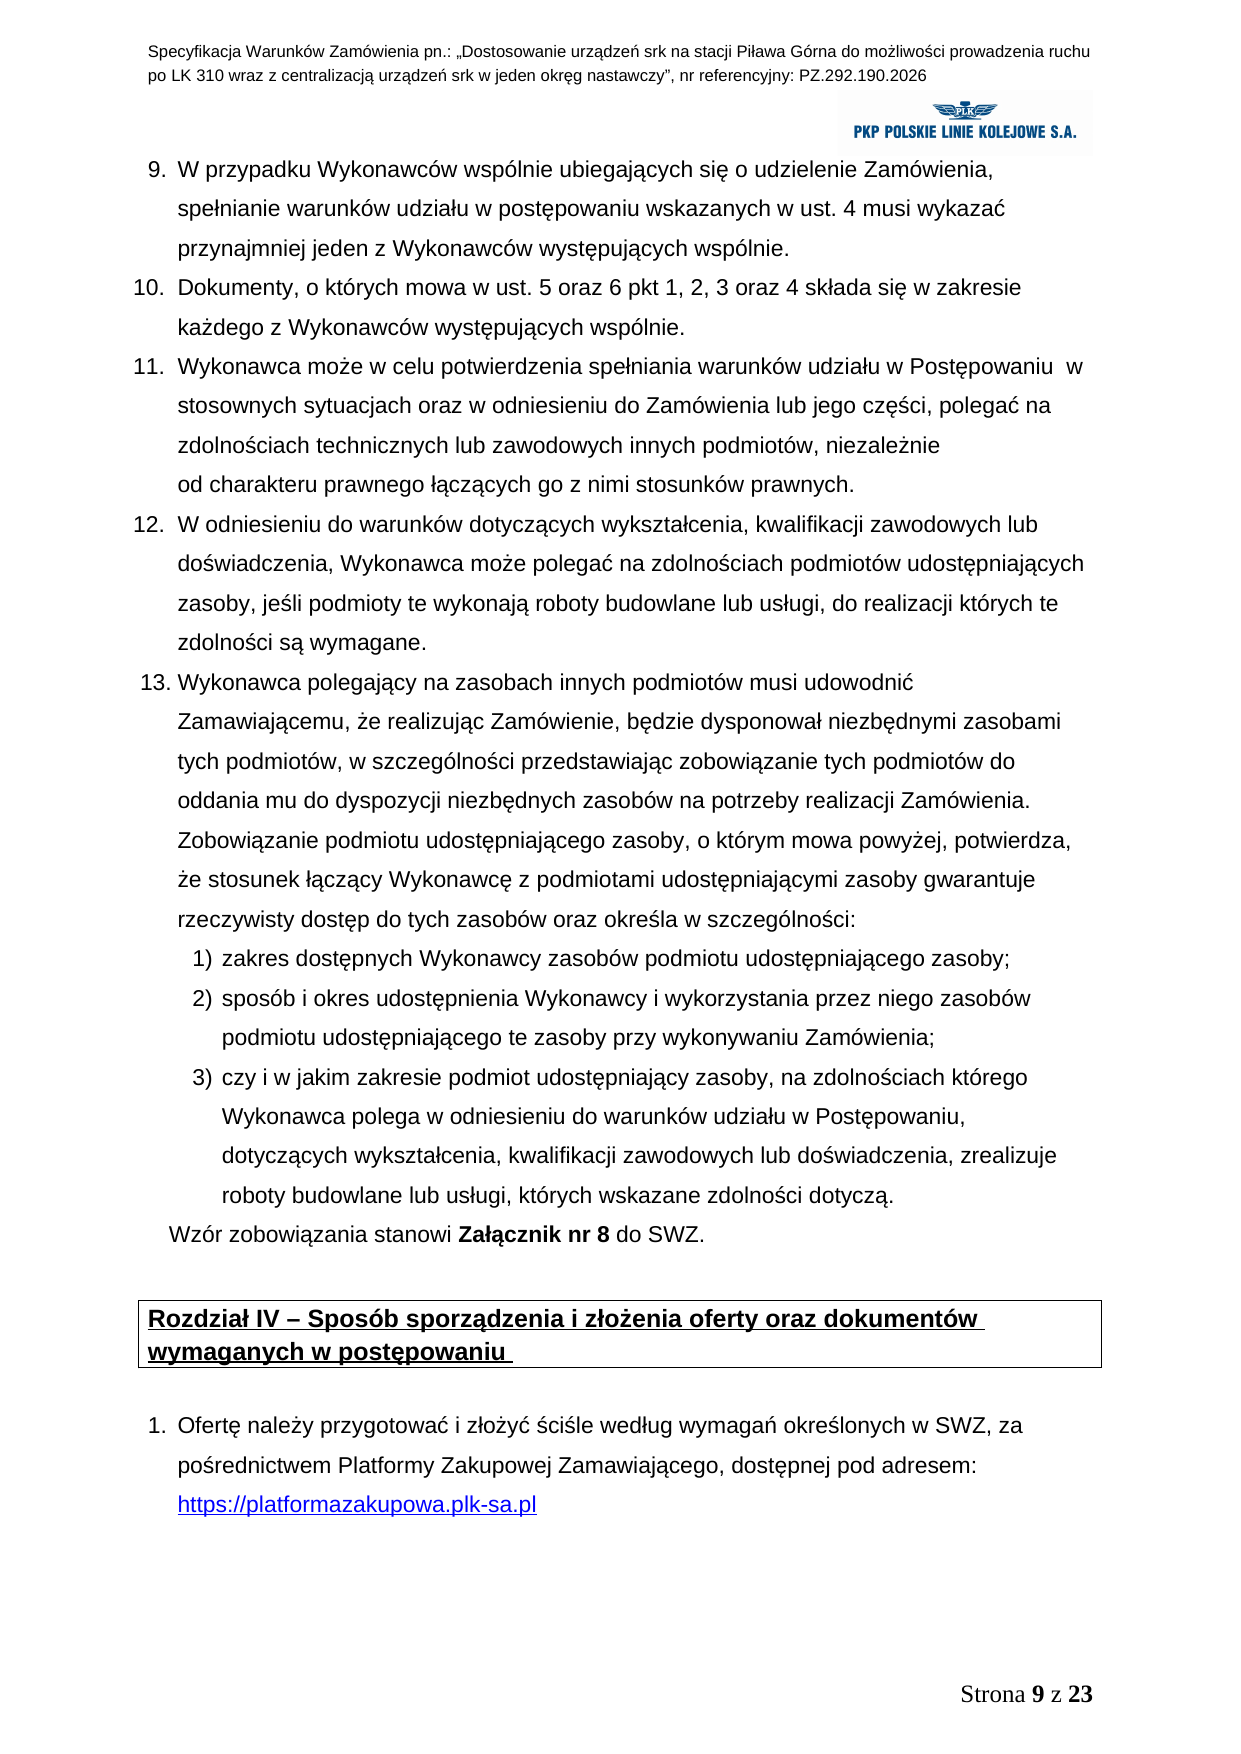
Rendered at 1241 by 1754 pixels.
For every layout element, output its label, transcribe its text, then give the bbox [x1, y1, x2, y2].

list zakres dostępnych Wykonawcy zasobów podmiotu udostępniającego zasoby; [192, 945, 1093, 971]
picture [837, 90, 1093, 156]
list W przypadku Wykonawców wspólnie ubiegających się o udzielenie Zamówienia, spełnianie warunków udziału w postępowaniu wskazanych w ust. 4 musi wykazać przynajmniej jeden z Wykonawców występujących wspólnie. [148, 156, 1093, 261]
list Dokumenty, o których mowa w ust. 5 oraz 6 pkt 1, 2, 3 oraz 4 składa się w zakresie każdego z Wykonawców występujących wspólnie. [133, 274, 1093, 340]
subtitle Rozdział IV – Sposób sporządzenia i złożenia oferty oraz dokumentów wymaganych w postępowaniu [139, 1301, 1101, 1367]
list W odniesieniu do warunków dotyczących wykształcenia, kwalifikacji zawodowych lub doświadczenia, Wykonawca może polegać na zdolnościach podmiotów udostępniających zasoby, jeśli podmioty te wykonają roboty budowlane lub usługi, do realizacji których te zdolności są wymagane. [133, 511, 1093, 656]
list Ofertę należy przygotować i złożyć ściśle według wymagań określonych w SWZ, za pośrednictwem Platformy Zakupowej Zamawiającego, dostępnej pod adresem: https://platformazakupowa.plk-sa.pl [148, 1412, 1093, 1517]
list czy i w jakim zakresie podmiot udostępniający zasoby, na zdolnościach którego Wykonawca polega w odniesieniu do warunków udziału w Postępowaniu, dotyczących wykształcenia, kwalifikacji zawodowych lub doświadczenia, zrealizuje roboty budowlane lub usługi, których wskazane zdolności dotyczą. [192, 1063, 1093, 1208]
text Zobowiązanie podmiotu udostępniającego zasoby, o którym mowa powyżej, potwierdza, że stosunek łączący Wykonawcę z podmiotami udostępniającymi zasoby gwarantuje rzeczywisty dostęp do tych zasobów oraz określa w szczególności: [177, 827, 1093, 932]
text Wzór zobowiązania stanowi Załącznik nr 8 do SWZ. [162, 1221, 1093, 1248]
list Wykonawca może w celu potwierdzenia spełniania warunków udziału w Postępowaniu w stosownych sytuacjach oraz w odniesieniu do Zamówienia lub jego części, polegać na zdolnościach technicznych lub zawodowych innych podmiotów, niezależnie od charakteru prawnego łączących go z nimi stosunków prawnych. [133, 353, 1093, 498]
list sposób i okres udostępnienia Wykonawcy i wykorzystania przez niego zasobów podmiotu udostępniającego te zasoby przy wykonywaniu Zamówienia; [192, 984, 1093, 1050]
list Wykonawca polegający na zasobach innych podmiotów musi udowodnić Zamawiającemu, że realizując Zamówienie, będzie dysponował niezbędnymi zasobami tych podmiotów, w szczególności przedstawiając zobowiązanie tych podmiotów do oddania mu do dyspozycji niezbędnych zasobów na potrzeby realizacji Zamówienia. [140, 669, 1093, 813]
